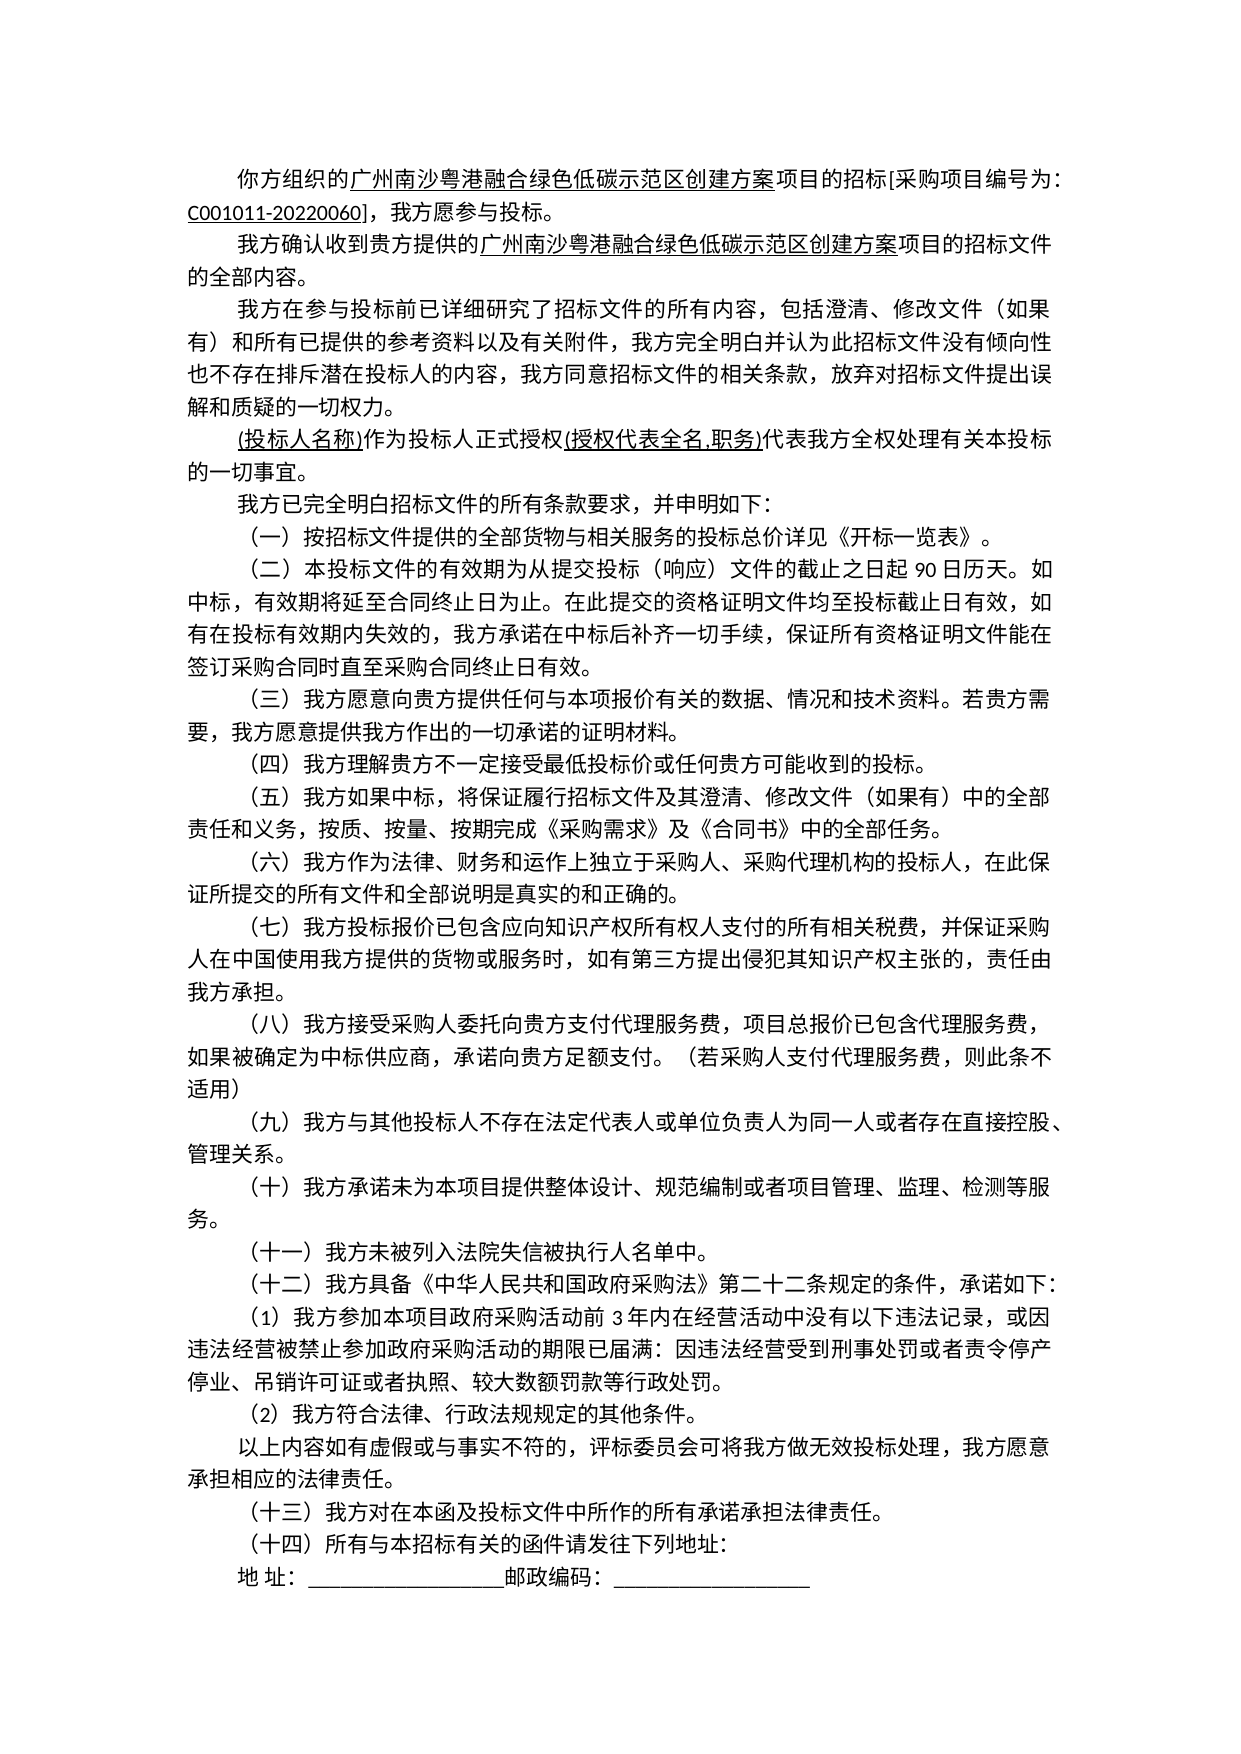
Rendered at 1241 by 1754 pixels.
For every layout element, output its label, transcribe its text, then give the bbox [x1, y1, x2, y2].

text （2）我方符合法律、行政法规规定的其他条件。 [187, 1397, 1053, 1429]
text （十）我方承诺未为本项目提供整体设计、规范编制或者项目管理、监理、检测等服务。 [187, 1169, 1053, 1234]
text （七）我方投标报价已包含应向知识产权所有权人支付的所有相关税费，并保证采购人在中国使用我方提供的货物或服务时，如有第三方提出侵犯其知识产权主张的，责任由我方承担。 [187, 909, 1053, 1007]
text 以上内容如有虚假或与事实不符的，评标委员会可将我方做无效投标处理，我方愿意承担相应的法律责任。 [187, 1429, 1053, 1494]
text 地 址：__________________邮政编码：__________________ [187, 1559, 1053, 1592]
text （六）我方作为法律、财务和运作上独立于采购人、采购代理机构的投标人，在此保证所提交的所有文件和全部说明是真实的和正确的。 [187, 844, 1053, 909]
text （二）本投标文件的有效期为从提交投标（响应）文件的截止之日起90日历天。如中标，有效期将延至合同终止日为止。在此提交的资格证明文件均至投标截止日有效，如有在投标有效期内失效的，我方承诺在中标后补齐一切手续，保证所有资格证明文件能在签订采购合同时直至采购合同终止日有效。 [187, 552, 1053, 682]
text （一）按招标文件提供的全部货物与相关服务的投标总价详见《开标一览表》。 [187, 519, 1053, 552]
text (投标人名称)作为投标人正式授权(授权代表全名,职务)代表我方全权处理有关本投标的一切事宜。 [187, 422, 1053, 487]
text （1）我方参加本项目政府采购活动前3年内在经营活动中没有以下违法记录，或因违法经营被禁止参加政府采购活动的期限已届满：因违法经营受到刑事处罚或者责令停产停业、吊销许可证或者执照、较大数额罚款等行政处罚。 [187, 1299, 1053, 1397]
text （三）我方愿意向贵方提供任何与本项报价有关的数据、情况和技术资料。若贵方需要，我方愿意提供我方作出的一切承诺的证明材料。 [187, 682, 1053, 747]
text （十三）我方对在本函及投标文件中所作的所有承诺承担法律责任。 [187, 1494, 1053, 1527]
text 我方确认收到贵方提供的广州南沙粤港融合绿色低碳示范区创建方案项目的招标文件的全部内容。 [187, 227, 1053, 292]
text 我方在参与投标前已详细研究了招标文件的所有内容，包括澄清、修改文件（如果有）和所有已提供的参考资料以及有关附件，我方完全明白并认为此招标文件没有倾向性，也不存在排斥潜在投标人的内容，我方同意招标文件的相关条款，放弃对招标文件提出误解和质疑的一切权力。 [187, 292, 1053, 422]
text （九）我方与其他投标人不存在法定代表人或单位负责人为同一人或者存在直接控股、管理关系。 [187, 1104, 1053, 1169]
text 你方组织的广州南沙粤港融合绿色低碳示范区创建方案项目的招标[采购项目编号为：C001011-20220060]，我方愿参与投标。 [187, 162, 1053, 227]
text （四）我方理解贵方不一定接受最低投标价或任何贵方可能收到的投标。 [187, 747, 1053, 779]
text （十一）我方未被列入法院失信被执行人名单中。 [187, 1234, 1053, 1267]
text （十四）所有与本招标有关的函件请发往下列地址： [187, 1527, 1053, 1559]
text 我方已完全明白招标文件的所有条款要求，并申明如下： [187, 487, 1053, 519]
text （八）我方接受采购人委托向贵方支付代理服务费，项目总报价已包含代理服务费，如果被确定为中标供应商，承诺向贵方足额支付。（若采购人支付代理服务费，则此条不适用） [187, 1007, 1053, 1104]
text （十二）我方具备《中华人民共和国政府采购法》第二十二条规定的条件，承诺如下： [187, 1267, 1053, 1299]
text （五）我方如果中标，将保证履行招标文件及其澄清、修改文件（如果有）中的全部责任和义务，按质、按量、按期完成《采购需求》及《合同书》中的全部任务。 [187, 779, 1053, 844]
